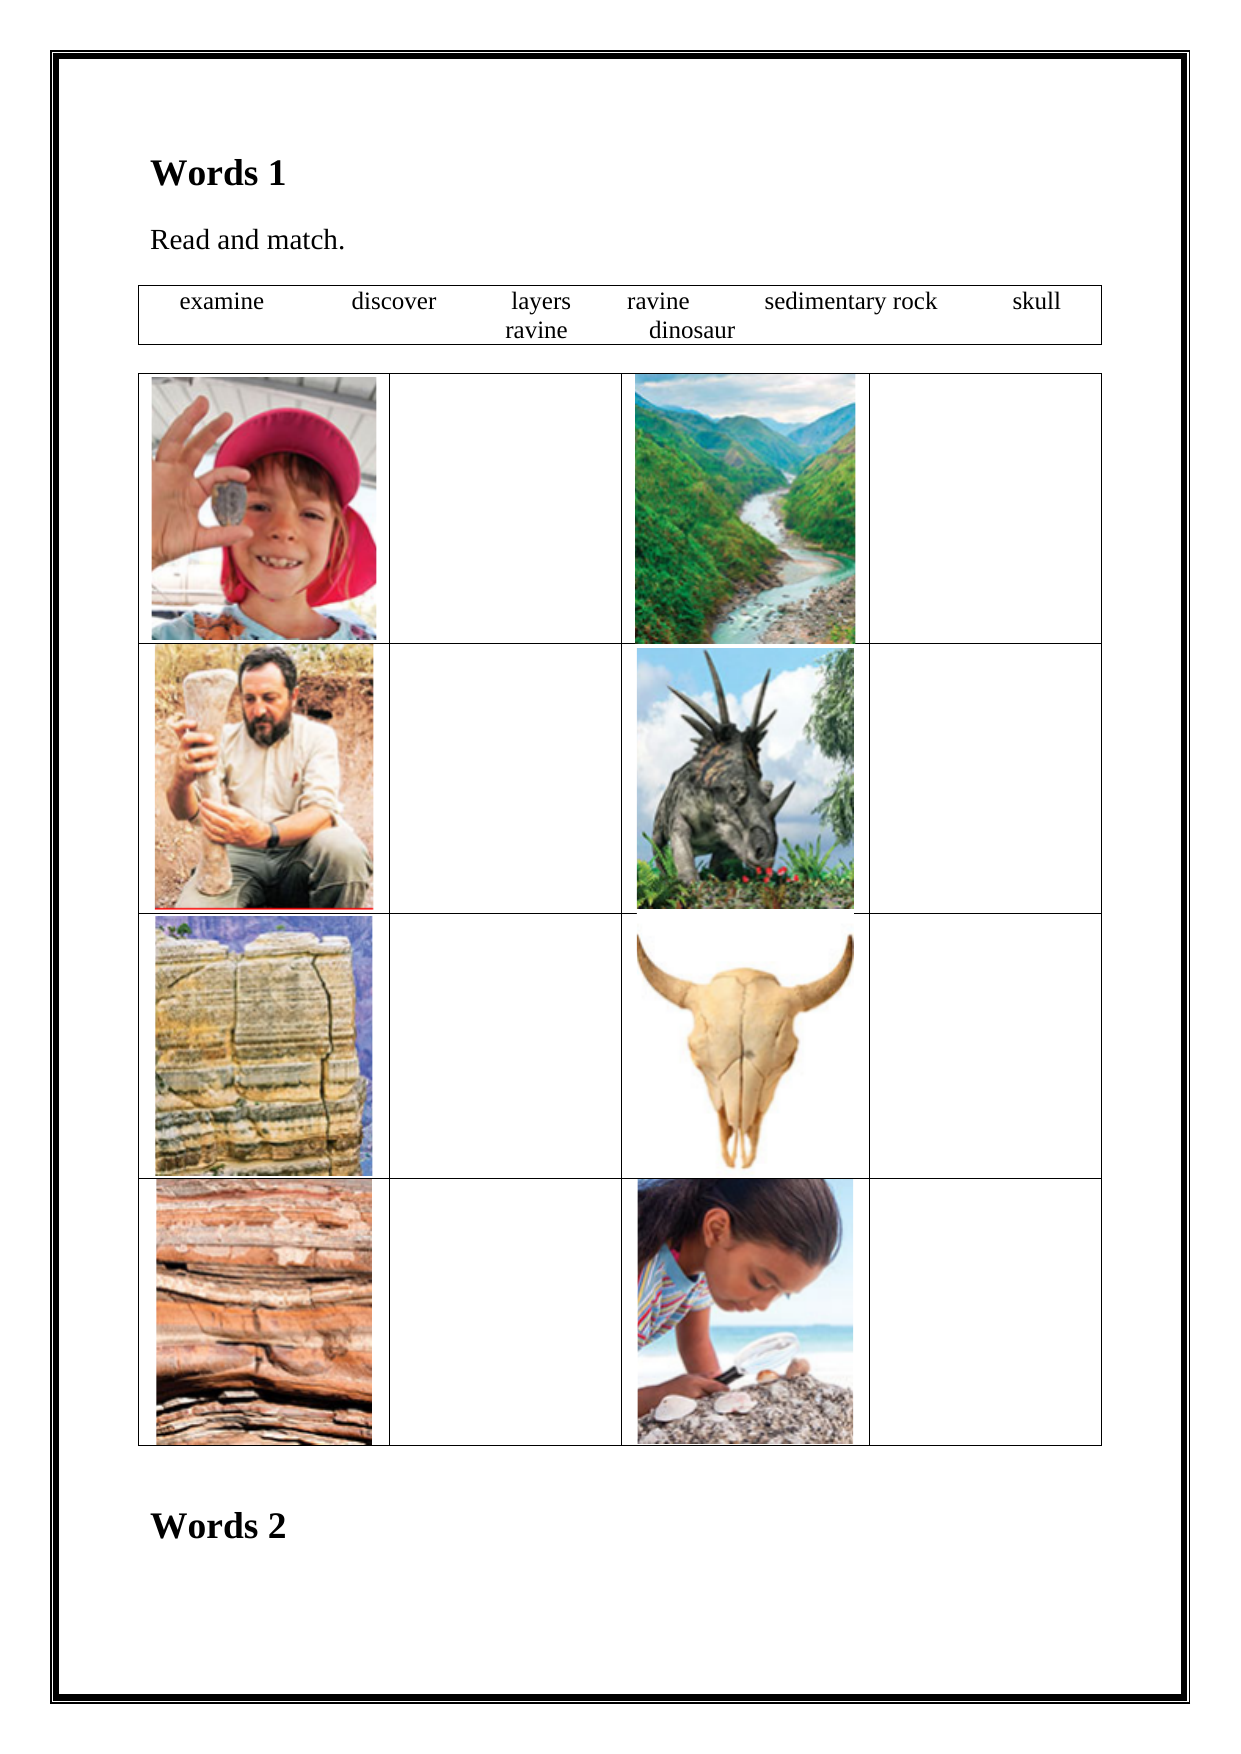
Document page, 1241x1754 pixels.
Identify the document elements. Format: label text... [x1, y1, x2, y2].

picture [154, 644, 374, 913]
table_header [390, 374, 621, 643]
table_cell [390, 1179, 621, 1445]
table_header [856, 374, 869, 643]
table_cell [622, 1179, 869, 1445]
table_cell [372, 1179, 389, 1445]
text Read and match. [150, 222, 1090, 256]
picture [636, 913, 854, 1178]
table_cell [139, 914, 389, 1178]
table_header [870, 374, 1101, 643]
picture [155, 916, 373, 1176]
text Words 2 [150, 1503, 1090, 1546]
table_header [139, 374, 389, 643]
table_header [622, 374, 635, 643]
table_cell [622, 914, 636, 1178]
text Words 1 [150, 150, 1090, 193]
picture [635, 374, 856, 644]
table_cell [139, 1179, 156, 1445]
table_cell [870, 644, 1101, 913]
table_cell [854, 914, 869, 1178]
table_cell [390, 644, 621, 913]
table_cell [870, 914, 1101, 1178]
table_header examine discover layers ravine sedimentary rock skull ravine dinosaur [139, 286, 1101, 343]
table_cell [139, 644, 154, 913]
picture [637, 1179, 854, 1444]
picture [151, 377, 377, 640]
picture [636, 648, 854, 909]
table_cell [622, 644, 869, 913]
table_cell [374, 644, 389, 913]
picture [156, 1179, 372, 1445]
table_cell [870, 1179, 1101, 1445]
table_cell [390, 914, 621, 1178]
